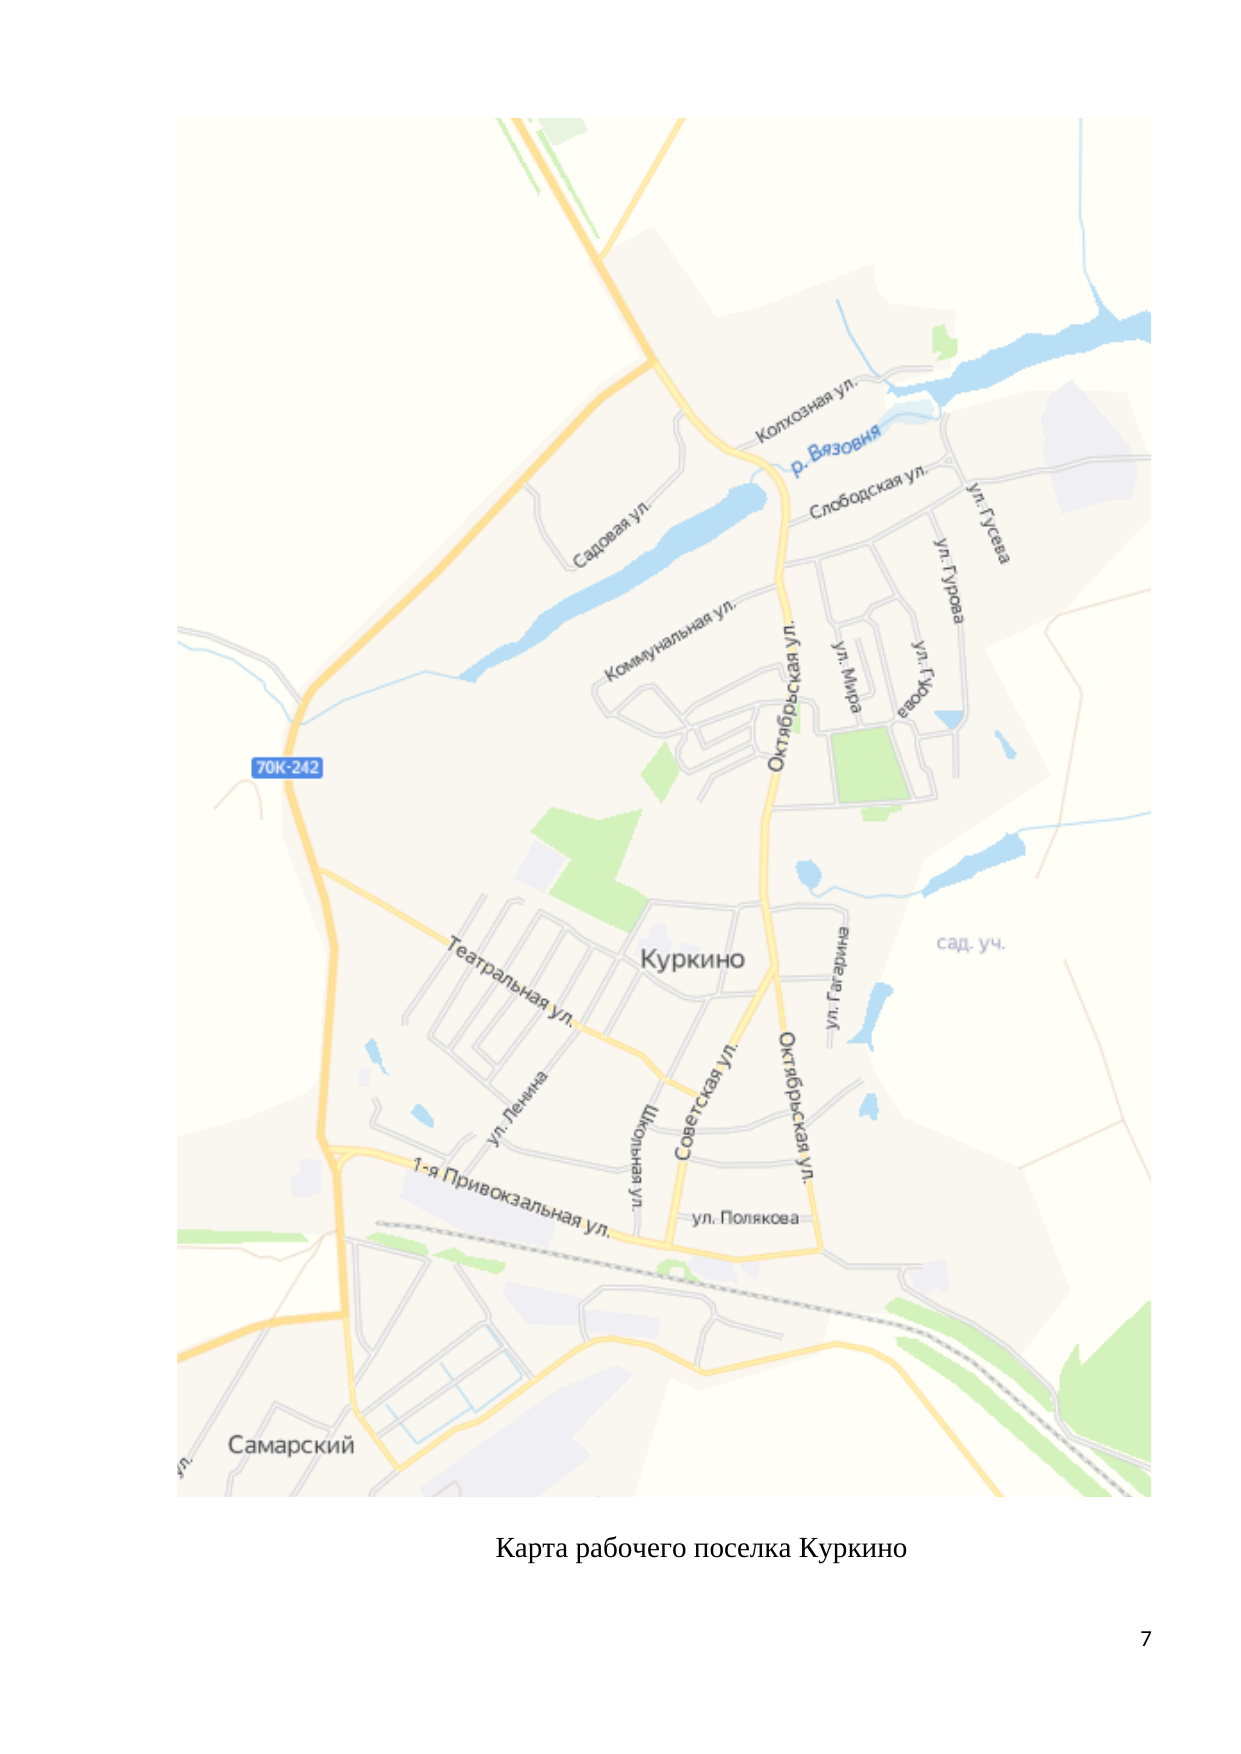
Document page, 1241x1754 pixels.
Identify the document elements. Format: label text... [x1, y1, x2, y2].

text Карта рабочего поселка Куркино [177, 1530, 1152, 1564]
picture [177, 118, 1152, 1497]
